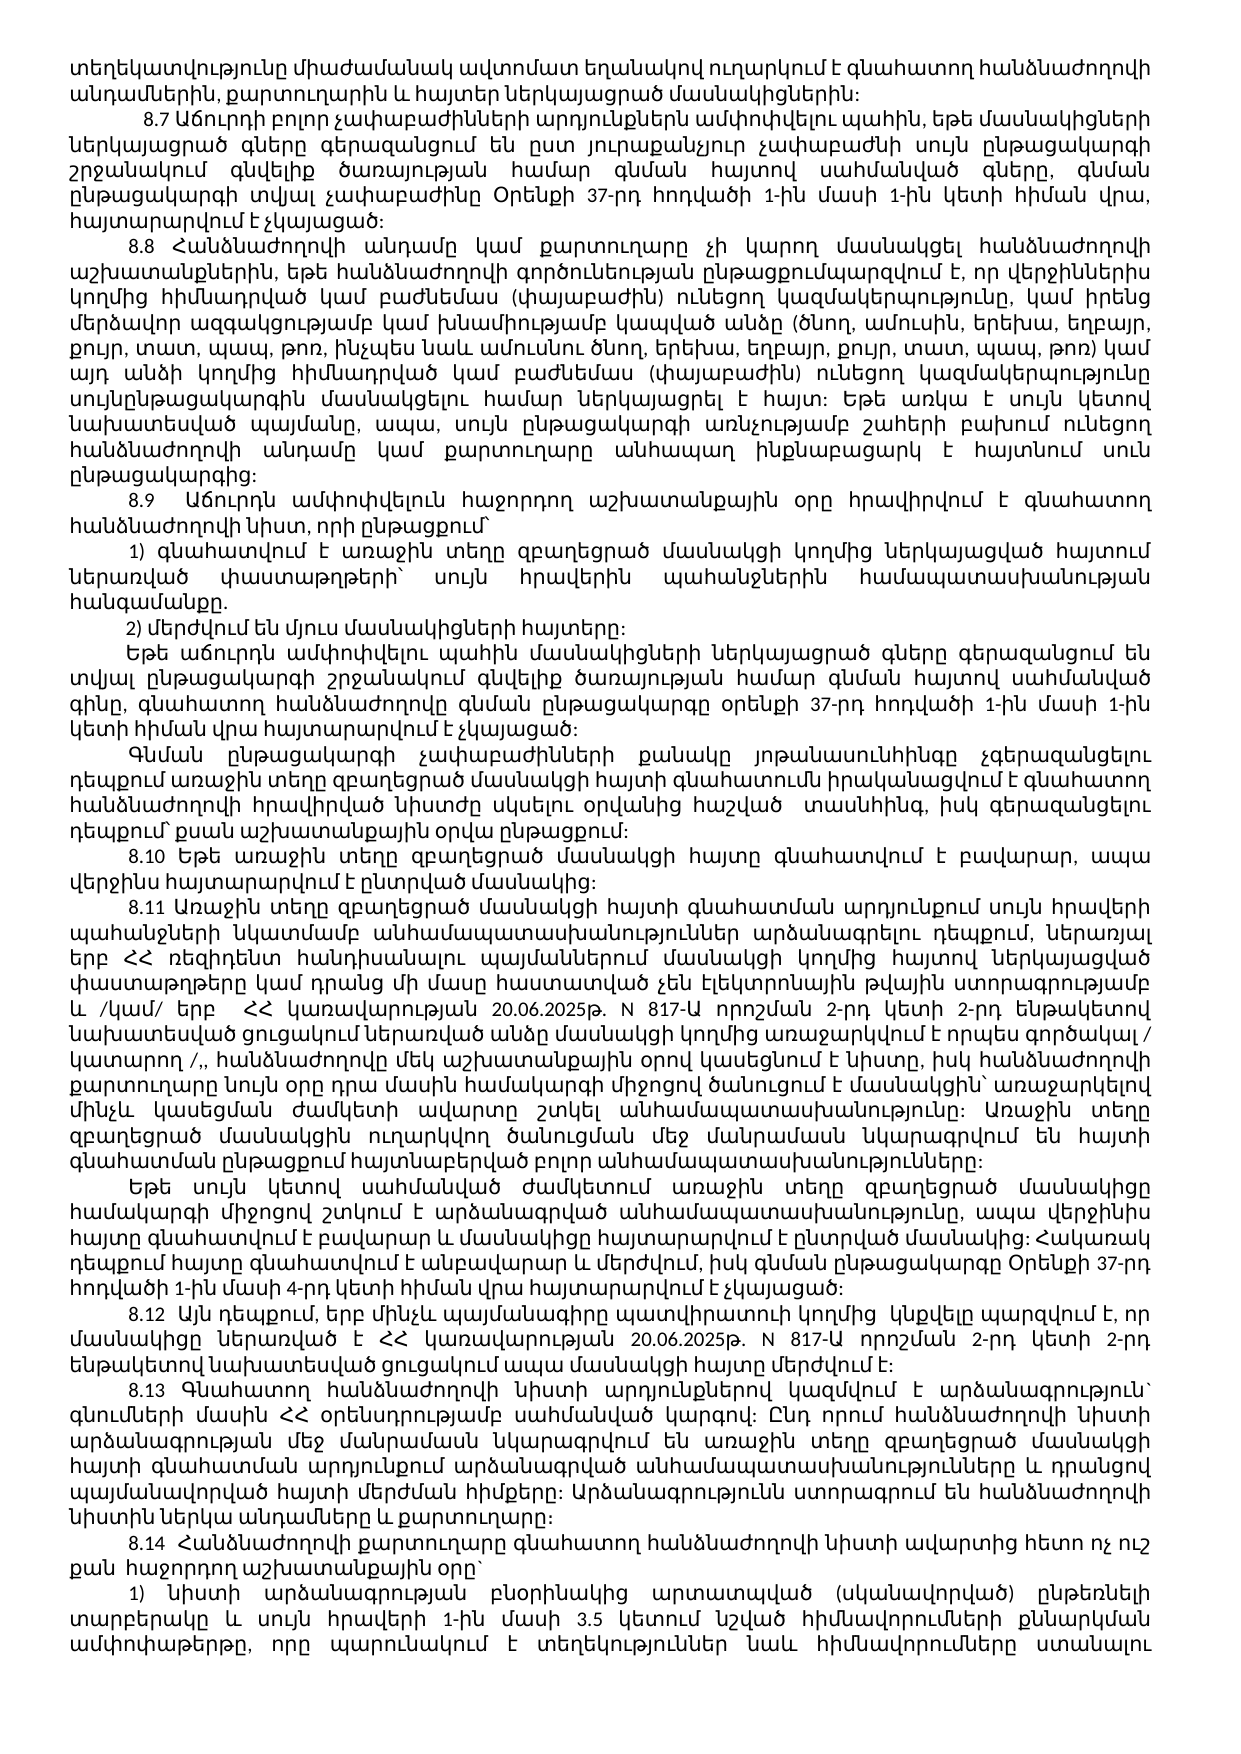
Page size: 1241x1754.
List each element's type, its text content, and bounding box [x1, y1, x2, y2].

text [69, 1581, 1152, 1657]
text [69, 56, 1152, 106]
text 1) գնահատվում է առաջին տեղը զբաղեցրած մասնակցի կողմից ներկայացված հայտում ներառված փաստաթղթերի՝ սույն հրավերին պահանջներին համապատասխանության հանգամանքը. [69, 538, 1152, 615]
text 2) մերժվում են մյուս մասնակիցների հայտերը: [69, 615, 1152, 640]
text 8.8 Հանձնաժողովի անդամը կամ քարտուղարը չի կարող մասնակցել հանձնաժողովի աշխատանքներին, եթե հանձնաժողովի գործունեության ընթացքումպարզվում է, որ վերջիններիս կողմից հիմնադրված կամ բաժնեմաս (փայաբաժին) ունեցող կազմակերպությունը, կամ իրենց մերձավոր ազգակցությամբ կամ խնամիությամբ կապված անձը (ծնող, ամուսին, երեխա, եղբայր, քույր, տատ, պապ, թոռ, ինչպես նաև ամուսնու ծնող, երեխա, եղբայր, քույր, տատ, պապ, թոռ) կամ այդ անձի կողմից հիմնադրված կամ բաժնեմաս (փայաբաժին) ունեցող կազմակերպությունը սույնընթացակարգին մասնակցելու համար ներկայացրել է հայտ: Եթե առկա է սույն կետով նախատեսված պայմանը, ապա, սույն ընթացակարգի առնչությամբ շահերի բախում ունեցող հանձնաժողովի անդամը կամ քարտուղարը անհապաղ ինքնաբացարկ է հայտնում սուն ընթացակարգից: [69, 233, 1152, 488]
text 8.11 Առաջին տեղը զբաղեցրած մասնակցի հայտի գնահատման արդյունքում սույն հրավերի պահանջների նկատմամբ անհամապատասխանություններ արձանագրելու դեպքում, ներառյալ երբ ՀՀ ռեզիդենտ հանդիսանալու պայմաններում մասնակցի կողմից հայտով ներկայացված փաստաթղթերը կամ դրանց մի մասը հաստատված չեն էլեկտրոնային թվային ստորագրությամբ և /կամ/ երբ ՀՀ կառավարության 20.06.2025թ. N 817-Ա որոշման 2-րդ կետի 2-րդ ենթակետով նախատեսված ցուցակում ներառված անձը մասնակցի կողմից առաջարկվում է որպես գործակալ / կատարող /,, հանձնաժողովը մեկ աշխատանքային օրով կասեցնում է նիստը, իսկ հանձնաժողովի քարտուղարը նույն օրը դրա մասին համակարգի միջոցով ծանուցում է մասնակցին՝ առաջարկելով մինչև կասեցման ժամկետի ավարտը շտկել անհամապատասխանությունը: Առաջին տեղը զբաղեցրած մասնակցին ուղարկվող ծանուցման մեջ մանրամասն նկարագրվում են հայտի գնահատման ընթացքում հայտնաբերված բոլոր անհամապատասխանությունները: [69, 894, 1152, 1174]
text 8.14 Հանձնաժողովի քարտուղարը գնահատող հանձնաժողովի նիստի ավարտից հետո ոչ ուշ քան հաջորդող աշխատանքային օրը` [69, 1530, 1152, 1581]
text 8.13 Գնահատող հանձնաժողովի նիստի արդյունքներով կազմվում է արձանագրություն` գնումների մասին ՀՀ օրենսդրությամբ սահմանված կարգով: Ընդ որում հանձնաժողովի նիստի արձանագրության մեջ մանրամասն նկարագրվում են առաջին տեղը զբաղեցրած մասնակցի հայտի գնահատման արդյունքում արձանագրված անհամապատասխանությունները և դրանցով պայմանավորված հայտի մերժման հիմքերը: Արձանագրությունն ստորագրում են հանձնաժողովի նիստին ներկա անդամները և քարտուղարը։ [69, 1377, 1152, 1530]
text 8.10 Եթե առաջին տեղը զբաղեցրած մասնակցի հայտը գնահատվում է բավարար, ապա վերջինս հայտարարվում է ընտրված մասնակից: [69, 843, 1152, 894]
text Գնման ընթացակարգի չափաբաժինների քանակը յոթանասունհինգը չգերազանցելու դեպքում առաջին տեղը զբաղեցրած մասնակցի հայտի գնահատումն իրականացվում է գնահատող հանձնաժողովի հրավիրված նիստժը սկսելու օրվանից հաշված տասնհինգ, իսկ գերազանցելու դեպքում՝ քսան աշխատանքային օրվա ընթացքում: [69, 742, 1152, 843]
text 8.12 Այն դեպքում, երբ մինչև պայմանագիրը պատվիրատուի կողմից կնքվելը պարզվում է, որ մասնակիցը ներառված է ՀՀ կառավարության 20.06.2025թ. N 817-Ա որոշման 2-րդ կետի 2-րդ ենթակետով նախատեսված ցուցակում ապա մասնակցի հայտը մերժվում է: [69, 1301, 1152, 1377]
text Եթե սույն կետով սահմանված ժամկետում առաջին տեղը զբաղեցրած մասնակիցը համակարգի միջոցով շտկում է արձանագրված անհամապատասխանությունը, ապա վերջինիս հայտը գնահատվում է բավարար և մասնակիցը հայտարարվում է ընտրված մասնակից: Հակառակ դեպքում հայտը գնահատվում է անբավարար և մերժվում, իսկ գնման ընթացակարգը Օրենքի 37-րդ հոդվածի 1-ին մասի 4-րդ կետի հիման վրա հայտարարվում է չկայացած: [69, 1174, 1152, 1301]
text Եթե աճուրդն ամփոփվելու պահին մասնակիցների ներկայացրած գները գերազանցում են տվյալ ընթացակարգի շրջանակում գնվելիք ծառայության համար գնման հայտով սահմանված գինը, գնահատող հանձնաժողովը գնման ընթացակարգը օրենքի 37-րդ հոդվածի 1-ին մասի 1-ին կետի հիման վրա հայտարարվում է չկայացած: [69, 640, 1152, 742]
text 8.9 Աճուրդն ամփոփվելուն հաջորդող աշխատանքային օրը հրավիրվում է գնահատող հանձնաժողովի նիստ, որի ընթացքում՝ [69, 488, 1152, 538]
text 8.7 Աճուրդի բոլոր չափաբաժինների արդյունքներն ամփոփվելու պահին, եթե մասնակիցների ներկայացրած գները գերազանցում են ըստ յուրաքանչյուր չափաբաժնի սույն ընթացակարգի շրջանակում գնվելիք ծառայության համար գնման հայտով սահմանված գները, գնման ընթացակարգի տվյալ չափաբաժինը Օրենքի 37-րդ հոդվածի 1-ին մասի 1-ին կետի հիման վրա, հայտարարվում է չկայացած: [69, 106, 1152, 233]
